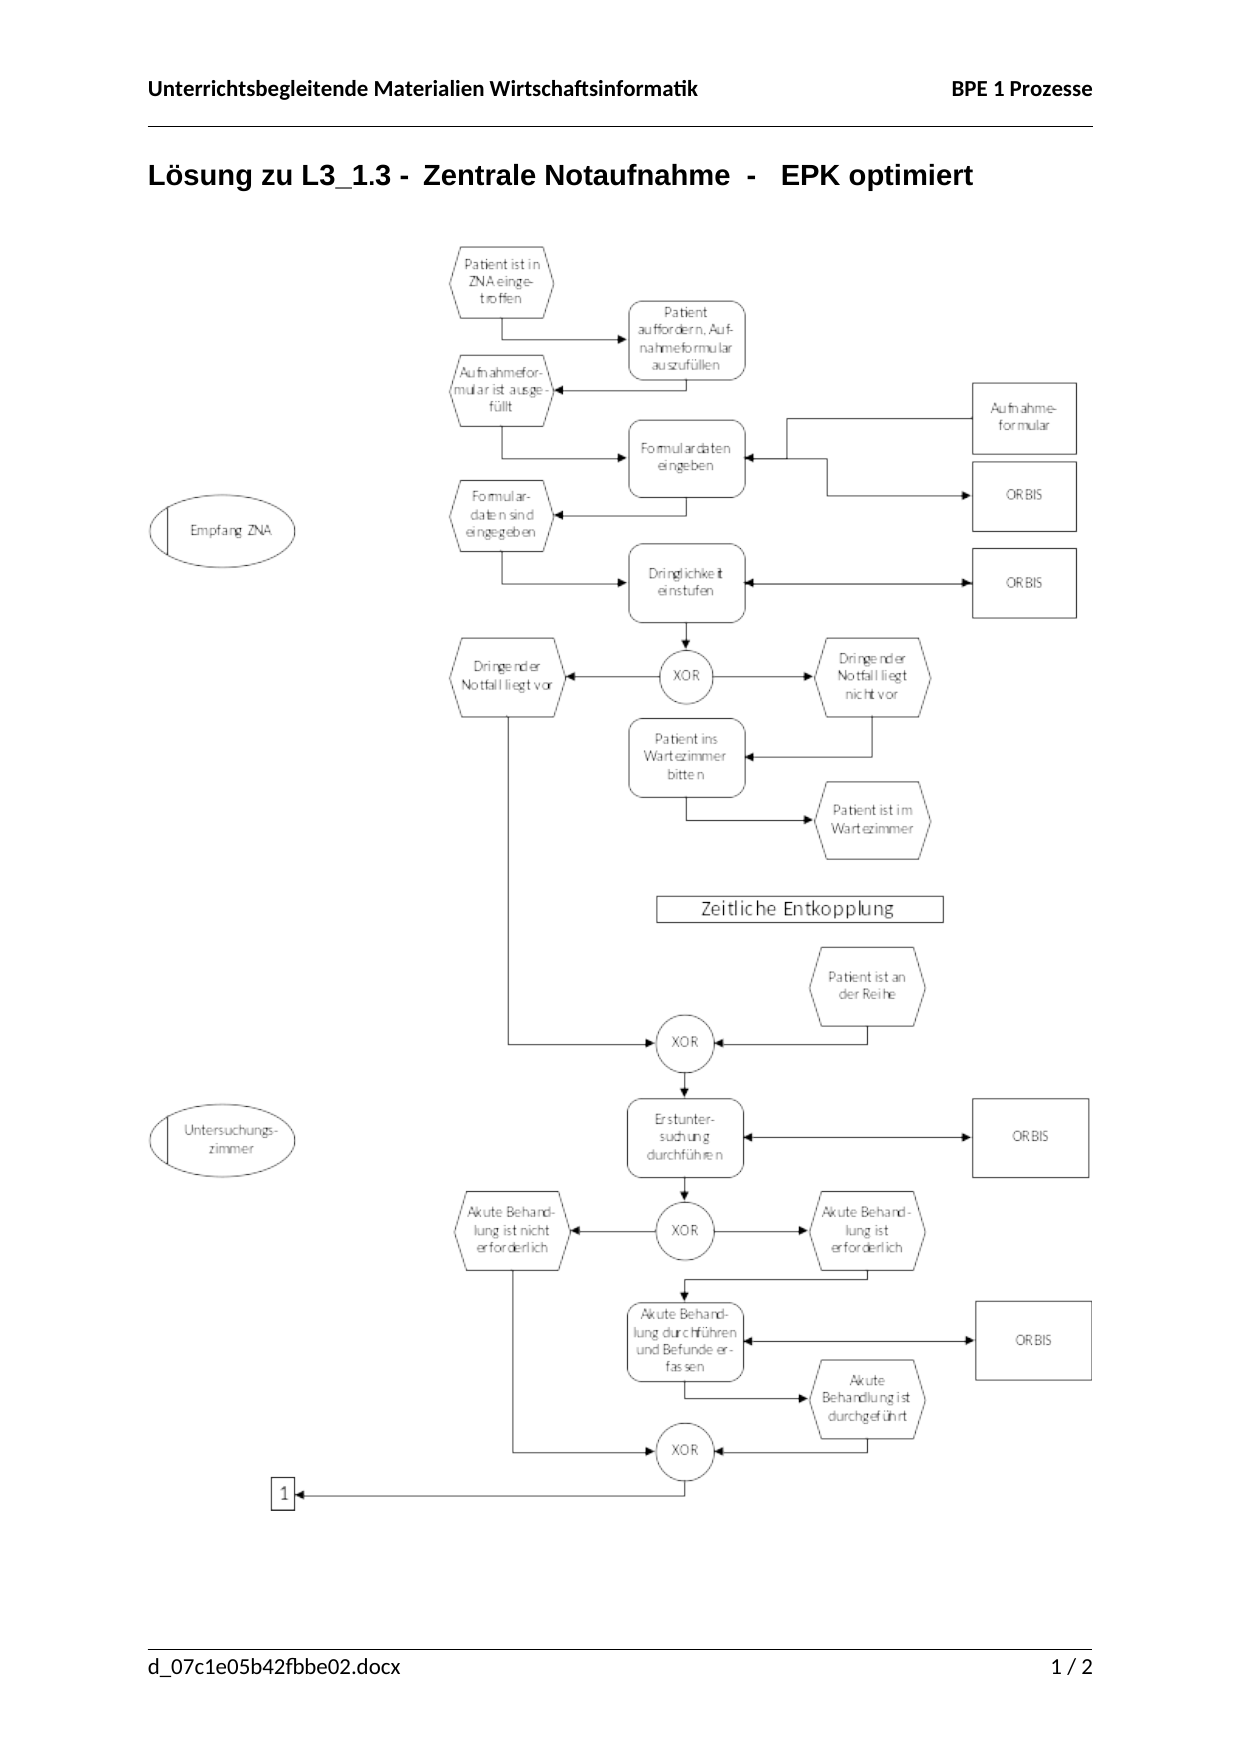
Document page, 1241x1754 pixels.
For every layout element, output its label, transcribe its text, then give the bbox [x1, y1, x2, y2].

list Lösung zu L3_1.3 - Zentrale Notaufnahme - EPK optimiert [148, 158, 1122, 191]
